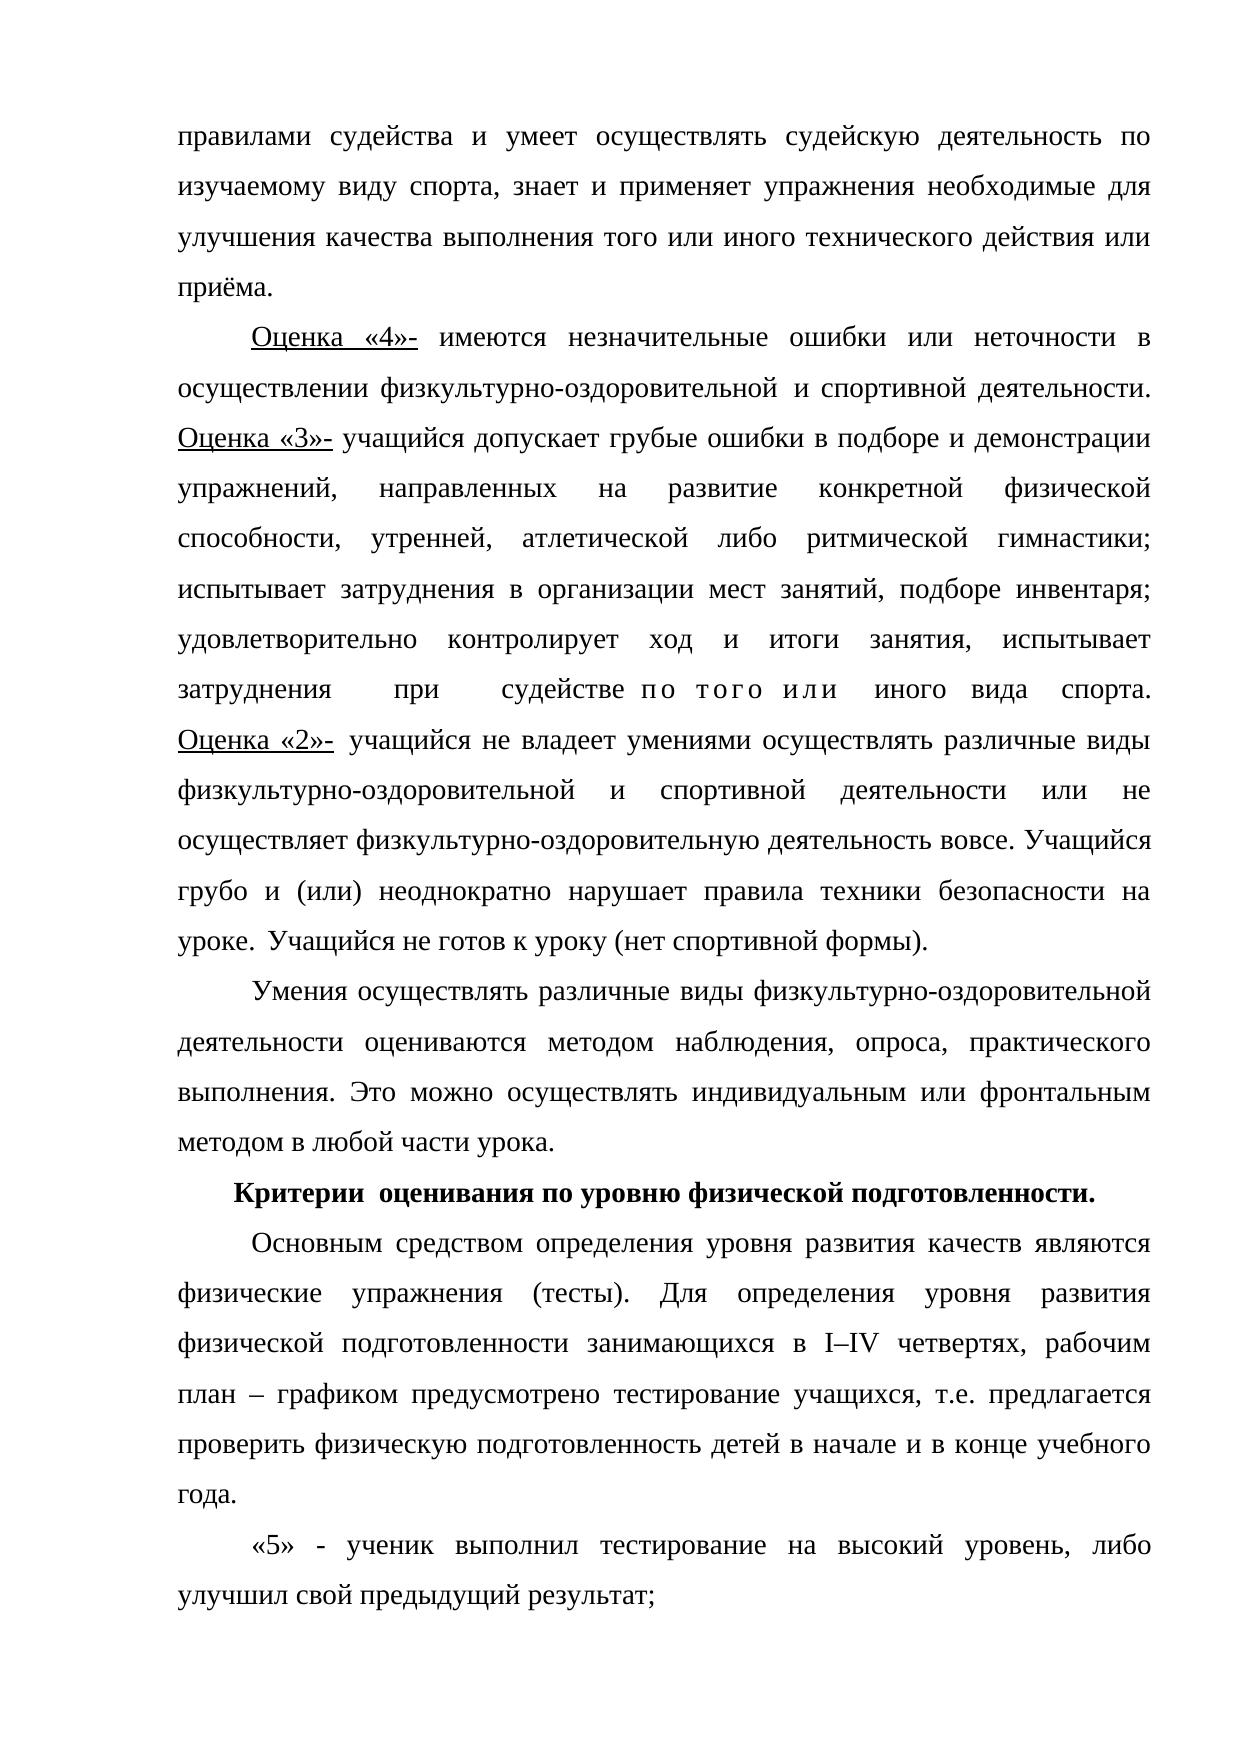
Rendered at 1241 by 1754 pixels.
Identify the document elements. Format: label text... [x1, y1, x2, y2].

text «5» - ученик выполнил тестирование на высокий уровень, либо улучшил свой предыдущий результат; [177, 1527, 1152, 1611]
text Умения осуществлять различные виды физкультурно-оздоровительной деятельности оцениваются методом наблюдения, опроса, практического выполнения. Это можно осуществлять индивидуальным или фронтальным методом в любой части урока. [177, 973, 1152, 1158]
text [177, 118, 1152, 303]
text Оценка «4»- имеются незначительные ошибки или неточности в осуществлении физкультурно-оздоровительной и спортивной деятельности. Оценка «3»- учащийся допускает грубые ошибки в подборе и демонстрации упражнений, направленных на развитие конкретной физической способности, утренней, атлетической либо ритмической гимнастики; испытывает затруднения в организации мест занятий, подборе инвентаря; удовлетворительно контролирует ход и итоги занятия, испытывает затруднения при судействе по того или иного вида спорта. Оценка «2»- учащийся не владеет умениями осуществлять различные виды физкультурно-оздоровительной и спортивной деятельности или не осуществляет физкультурно-оздоровительную деятельность вовсе. Учащийся грубо и (или) неоднократно нарушает правила техники безопасности на уроке. Учащийся не готов к уроку (нет спортивной формы). [177, 319, 1152, 957]
text Основным средством определения уровня развития качеств являются физические упражнения (тесты). Для определения уровня развития физической подготовленности занимающихся в I–IV четвертях, рабочим план – графиком предусмотрено тестирование учащихся, т.е. предлагается проверить физическую подготовленность детей в начале и в конце учебного года. [177, 1225, 1152, 1510]
text Критерии оценивания по уровню физической подготовленности. [177, 1175, 1152, 1208]
